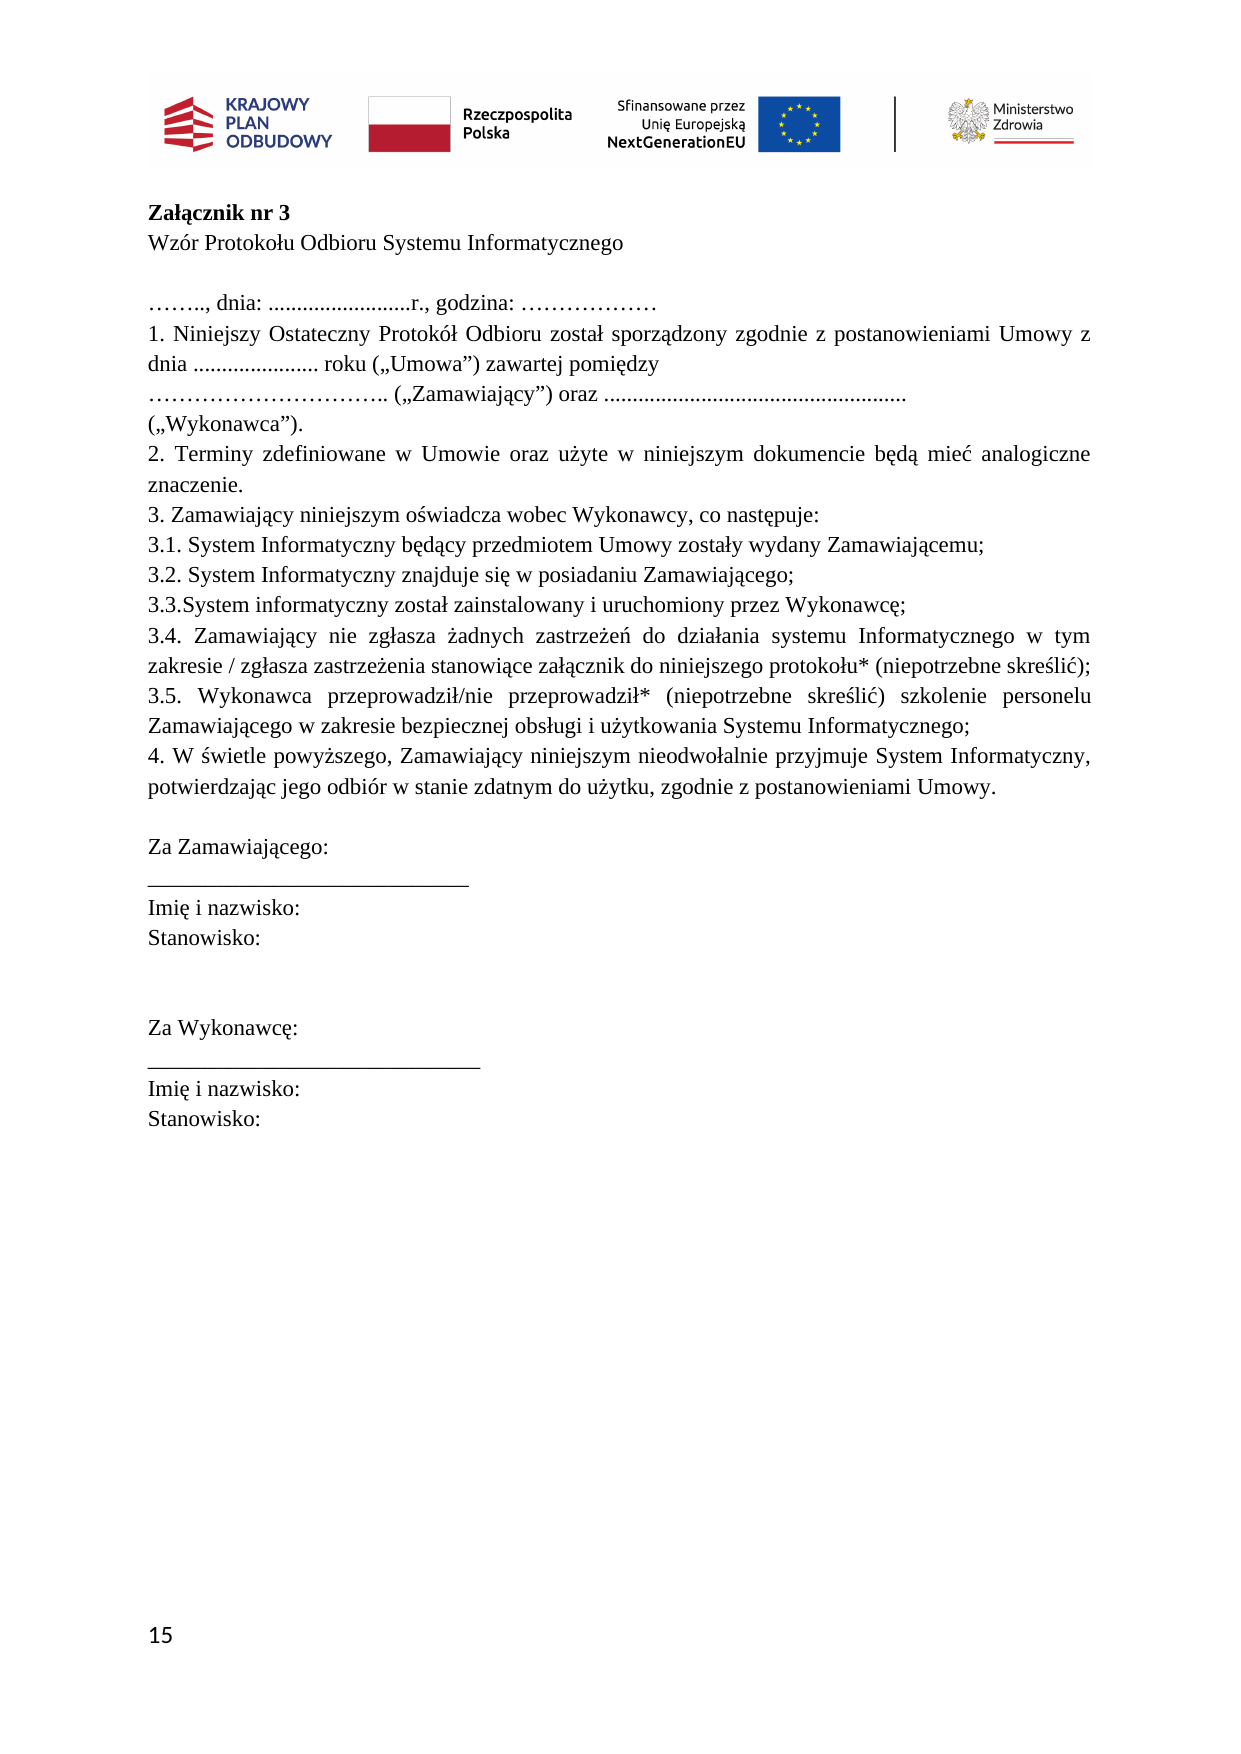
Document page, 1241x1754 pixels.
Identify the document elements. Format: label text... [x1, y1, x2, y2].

text ____________________________ [148, 863, 1093, 890]
text …….., dnia: .........................r., godzina: ……………… [148, 289, 1093, 316]
picture [147, 73, 1093, 169]
text 3.1. System Informatyczny będący przedmiotem Umowy zostały wydany Zamawiającemu; [148, 531, 1093, 557]
text Imię i nazwisko: [148, 893, 1093, 920]
text Za Wykonawcę: [148, 1014, 1093, 1041]
text _____________________________ [148, 1044, 1093, 1071]
text 3.3.System informatyczny został zainstalowany i uruchomiony przez Wykonawcę; [148, 591, 1093, 618]
text 3. Zamawiający niniejszym oświadcza wobec Wykonawcy, co następuje: [148, 501, 1093, 527]
text Stanowisko: [148, 924, 1093, 950]
text 3.5. Wykonawca przeprowadził/nie przeprowadził* (niepotrzebne skreślić) szkolenie personelu Zamawiającego w zakresie bezpiecznej obsługi i użytkowania Systemu Informatycznego; [148, 682, 1093, 739]
text („Wykonawca”). [148, 410, 1093, 437]
text Za Zamawiającego: [148, 833, 1093, 859]
text ………………………….. („Zamawiający”) oraz ..................................................... [148, 380, 1093, 406]
text 4. W świetle powyższego, Zamawiający niniejszym nieodwołalnie przyjmuje System Informatyczny, potwierdzając jego odbiór w stanie zdatnym do użytku, zgodnie z postanowieniami Umowy. [148, 742, 1093, 799]
text 1. Niniejszy Ostateczny Protokół Odbioru został sporządzony zgodnie z postanowieniami Umowy z dnia ...................... roku („Umowa”) zawartej pomiędzy [148, 319, 1093, 376]
text 3.4. Zamawiający nie zgłasza żadnych zastrzeżeń do działania systemu Informatycznego w tym zakresie / zgłasza zastrzeżenia stanowiące załącznik do niniejszego protokołu* (niepotrzebne skreślić); [148, 622, 1093, 678]
text 2. Terminy zdefiniowane w Umowie oraz użyte w niniejszym dokumencie będą mieć analogiczne znaczenie. [148, 440, 1093, 497]
text Stanowisko: [148, 1105, 1093, 1131]
text Wzór Protokołu Odbioru Systemu Informatycznego [148, 229, 1093, 255]
text 3.2. System Informatyczny znajduje się w posiadaniu Zamawiającego; [148, 561, 1093, 588]
text Imię i nazwisko: [148, 1075, 1093, 1101]
text Załącznik nr 3 [148, 199, 1093, 225]
